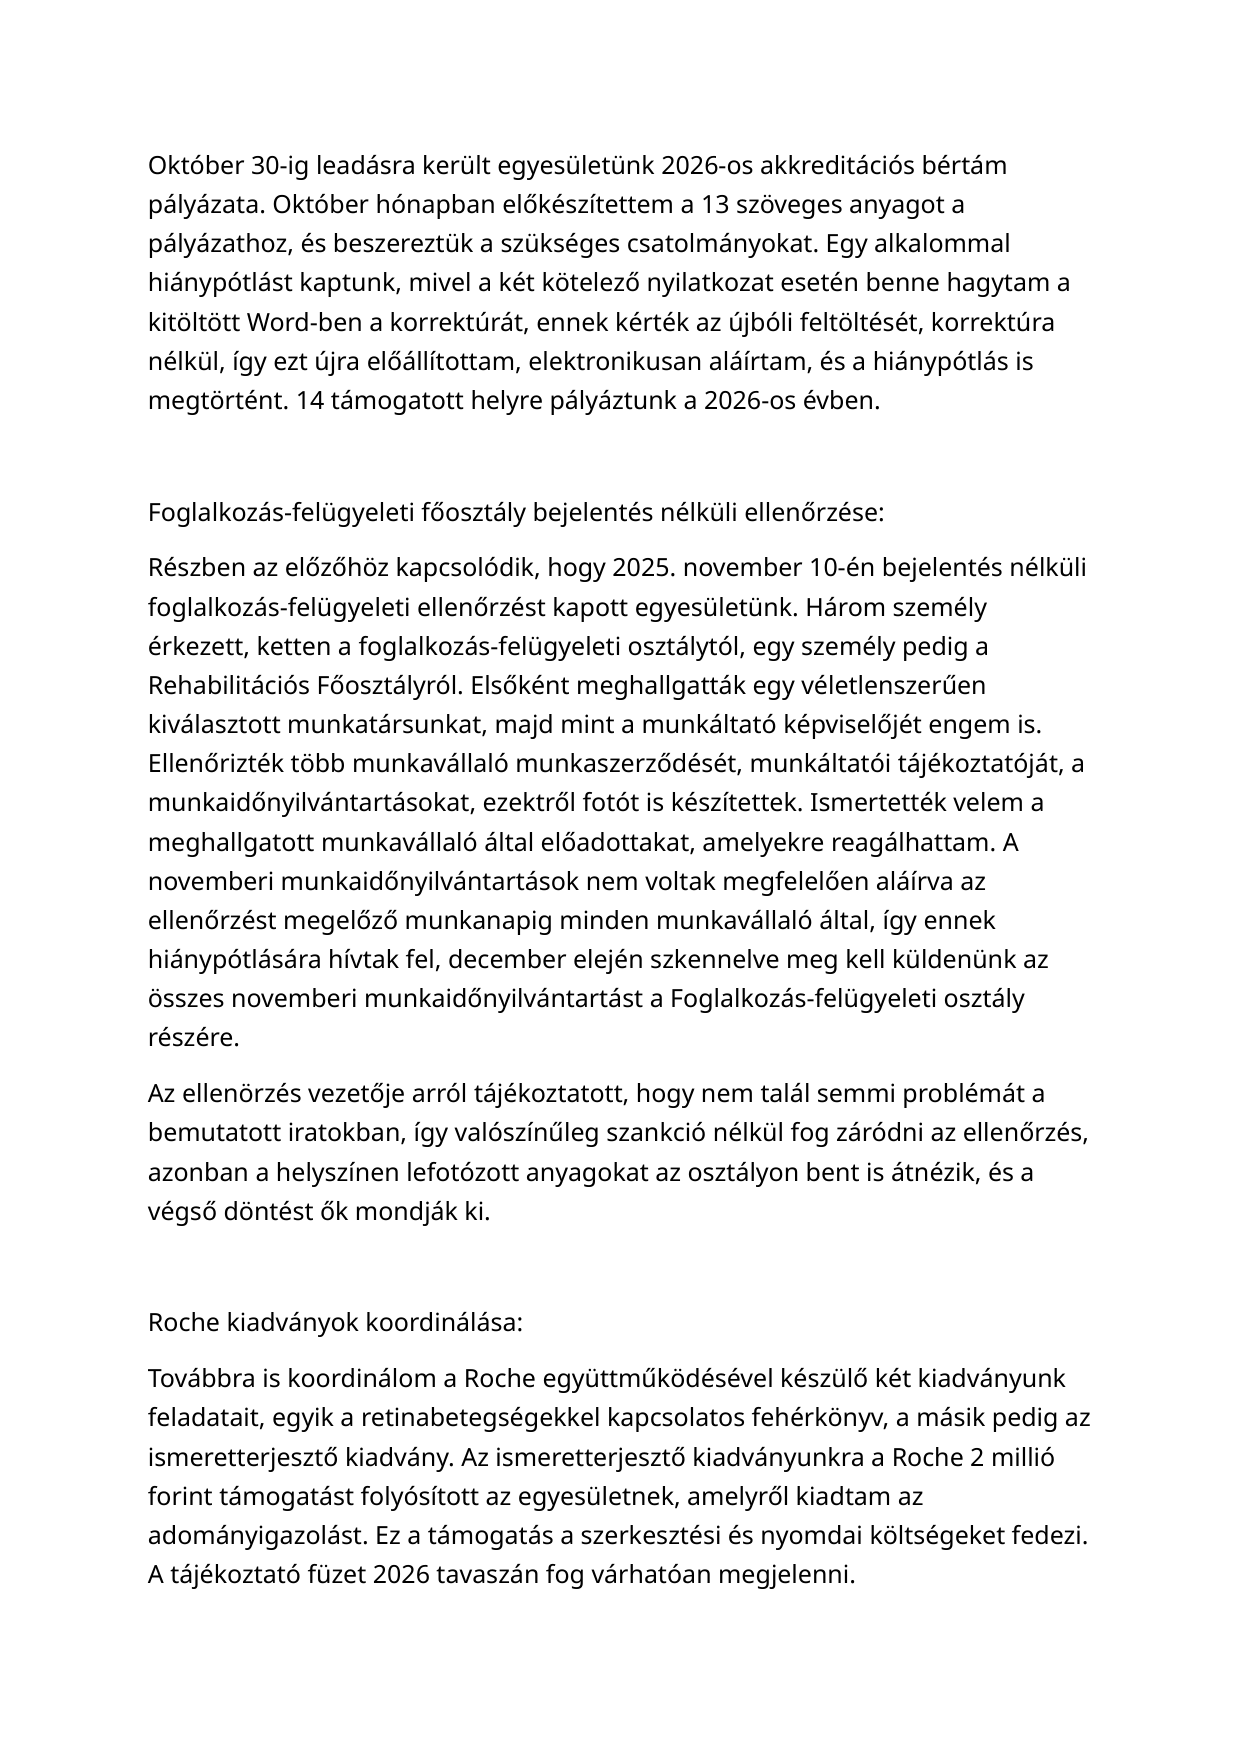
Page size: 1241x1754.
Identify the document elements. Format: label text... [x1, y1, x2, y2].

text Október 30-ig leadásra került egyesületünk 2026-os akkreditációs bértám pályázata. Október hónapban előkészítettem a 13 szöveges anyagot a pályázathoz, és beszereztük a szükséges csatolmányokat. Egy alkalommal hiánypótlást kaptunk, mivel a két kötelező nyilatkozat esetén benne hagytam a kitöltött Word-ben a korrektúrát, ennek kérték az újbóli feltöltését, korrektúra nélkül, így ezt újra előállítottam, elektronikusan aláírtam, és a hiánypótlás is megtörtént. 14 támogatott helyre pályáztunk a 2026-os évben. [148, 148, 1093, 417]
text Részben az előzőhöz kapcsolódik, hogy 2025. november 10-én bejelentés nélküli foglalkozás-felügyeleti ellenőrzést kapott egyesületünk. Három személy érkezett, ketten a foglalkozás-felügyeleti osztálytól, egy személy pedig a Rehabilitációs Főosztályról. Elsőként meghallgatták egy véletlenszerűen kiválasztott munkatársunkat, majd mint a munkáltató képviselőjét engem is. Ellenőrizték több munkavállaló munkaszerződését, munkáltatói tájékoztatóját, a munkaidőnyilvántartásokat, ezektről fotót is készítettek. Ismertették velem a meghallgatott munkavállaló által előadottakat, amelyekre reagálhattam. A novemberi munkaidőnyilvántartások nem voltak megfelelően aláírva az ellenőrzést megelőző munkanapig minden munkavállaló által, így ennek hiánypótlására hívtak fel, december elején szkennelve meg kell küldenünk az összes novemberi munkaidőnyilvántartást a Foglalkozás-felügyeleti osztály részére. [148, 550, 1093, 1054]
text Továbbra is koordinálom a Roche együttműködésével készülő két kiadványunk feladatait, egyik a retinabetegségekkel kapcsolatos fehérkönyv, a másik pedig az ismeretterjesztő kiadvány. Az ismeretterjesztő kiadványunkra a Roche 2 millió forint támogatást folyósított az egyesületnek, amelyről kiadtam az adományigazolást. Ez a támogatás a szerkesztési és nyomdai költségeket fedezi. A tájékoztató füzet 2026 tavaszán fog várhatóan megjelenni. [148, 1361, 1093, 1591]
text Az ellenörzés vezetője arról tájékoztatott, hogy nem talál semmi problémát a bemutatott iratokban, így valószínűleg szankció nélkül fog záródni az ellenőrzés, azonban a helyszínen lefotózott anyagokat az osztályon bent is átnézik, és a végső döntést ők mondják ki. [148, 1076, 1093, 1227]
text Foglalkozás-felügyeleti főosztály bejelentés nélküli ellenőrzése: [148, 494, 1093, 528]
text Roche kiadványok koordinálása: [148, 1305, 1093, 1339]
